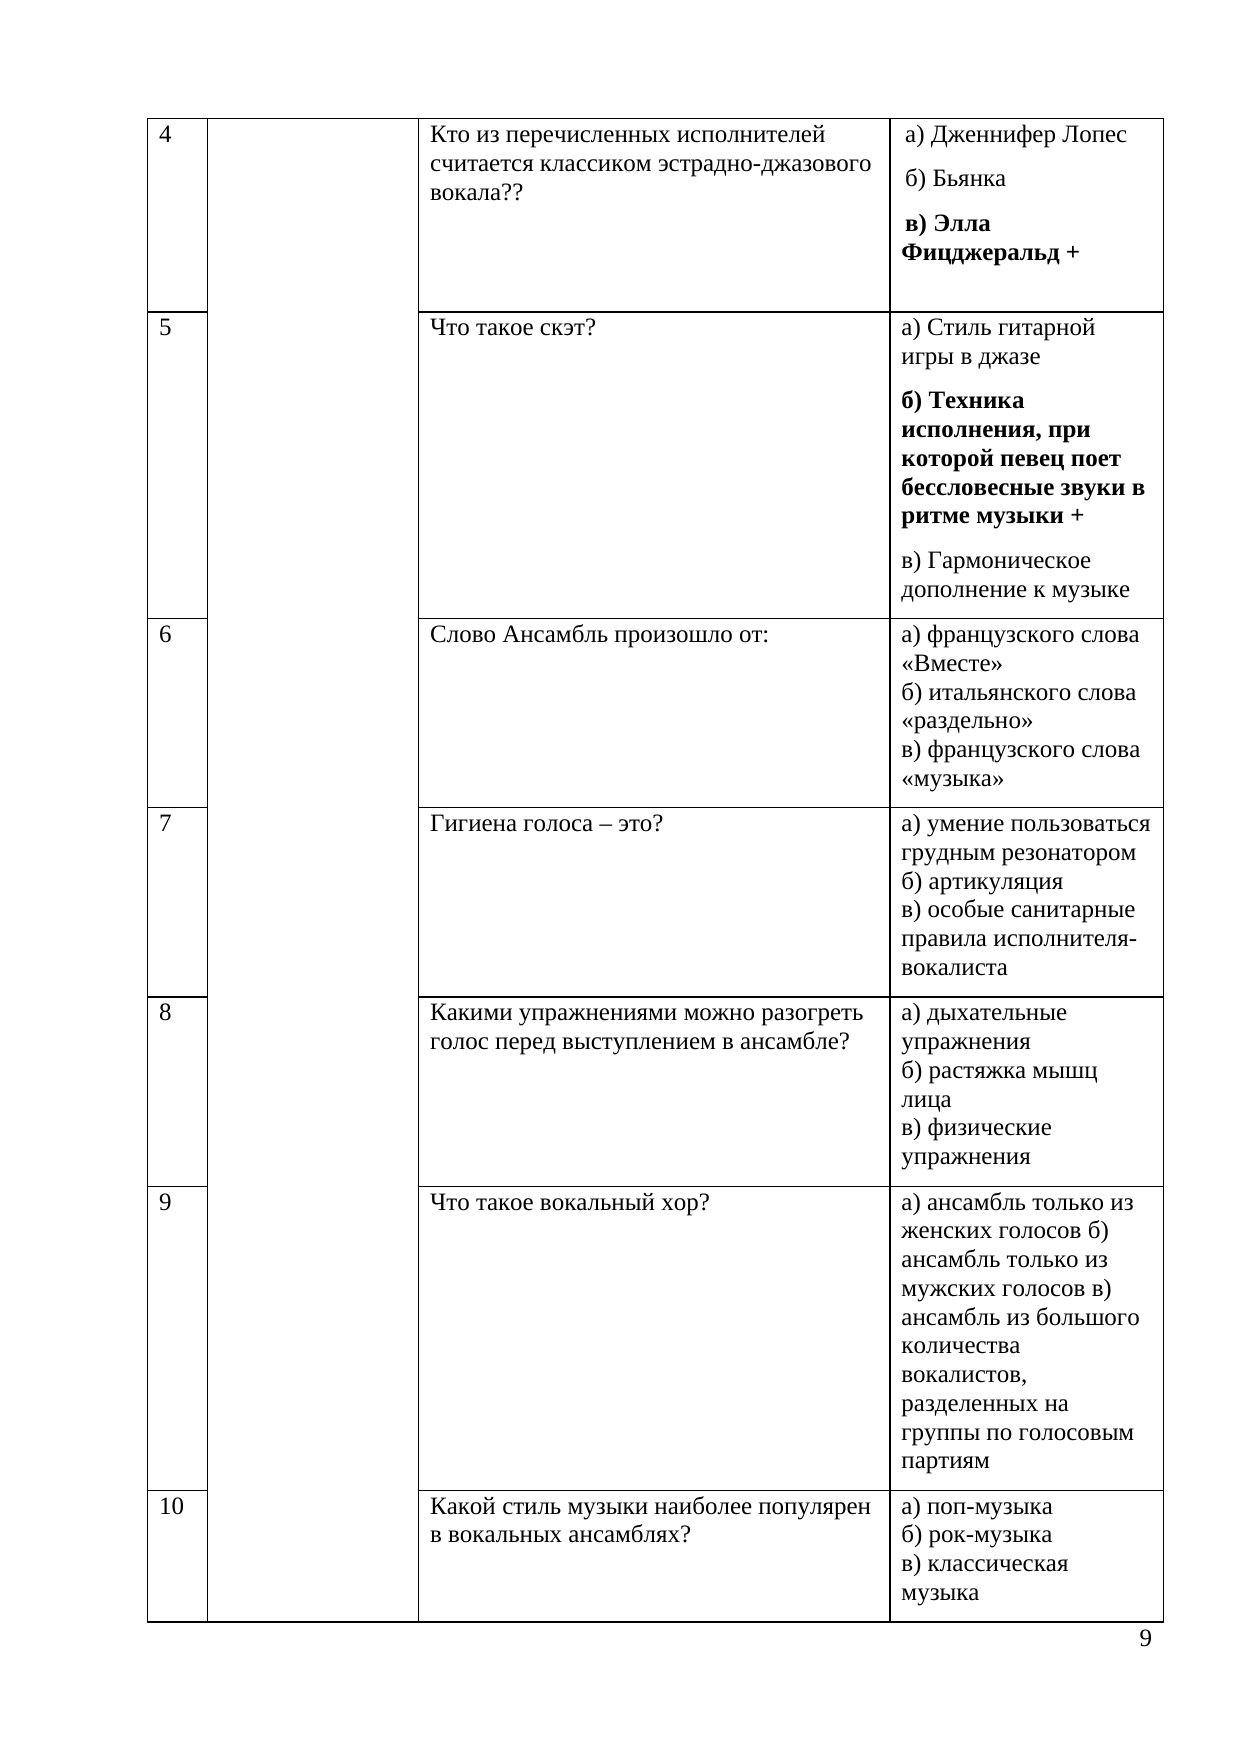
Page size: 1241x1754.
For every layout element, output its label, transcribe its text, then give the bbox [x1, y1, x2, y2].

table_cell Какой стиль музыки наиболее популярен в вокальных ансамблях? [419, 1491, 889, 1621]
table_cell 4 [148, 119, 207, 311]
table_cell 10 [148, 1491, 207, 1621]
table_cell а) поп-музыка б) рок-музыка в) классическая музыка [891, 1491, 1163, 1621]
table_cell 7 [148, 808, 207, 996]
table_cell 6 [148, 619, 207, 807]
table_cell Гигиена голоса – это? [419, 808, 889, 996]
table_cell Слово Ансамбль произошло от: [419, 619, 889, 807]
table_cell а) дыхательные упражнения б) растяжка мышц лица в) физические упражнения [891, 998, 1163, 1186]
table_cell а) Дженнифер Лопес б) Бьянка в) Элла Фицджеральд + [891, 119, 1163, 311]
table_cell Кто из перечисленных исполнителей считается классиком эстрадно-джазового вокала?? [419, 119, 889, 311]
table_cell а) ансамбль только из женских голосов б) ансамбль только из мужских голосов в) ансамбль из большого количества вокалистов, разделенных на группы по голосовым партиям [891, 1187, 1163, 1490]
table_cell Что такое вокальный хор? [419, 1187, 889, 1490]
table_cell Что такое скэт? [419, 313, 889, 618]
table_cell а) Стиль гитарной игры в джазе б) Техника исполнения, при которой певец поет бессловесные звуки в ритме музыки + в) Гармоническое дополнение к музыке [891, 313, 1163, 618]
table_cell 8 [148, 998, 207, 1186]
table_cell а) умение пользоваться грудным резонатором б) артикуляция в) особые санитарные правила исполнителя-вокалиста [891, 808, 1163, 996]
table_cell а) французского слова «Вместе» б) итальянского слова «раздельно» в) французского слова «музыка» [891, 619, 1163, 807]
table_cell 9 [148, 1187, 207, 1490]
table_cell Какими упражнениями можно разогреть голос перед выступлением в ансамбле? [419, 998, 889, 1186]
table_cell 5 [148, 313, 207, 618]
